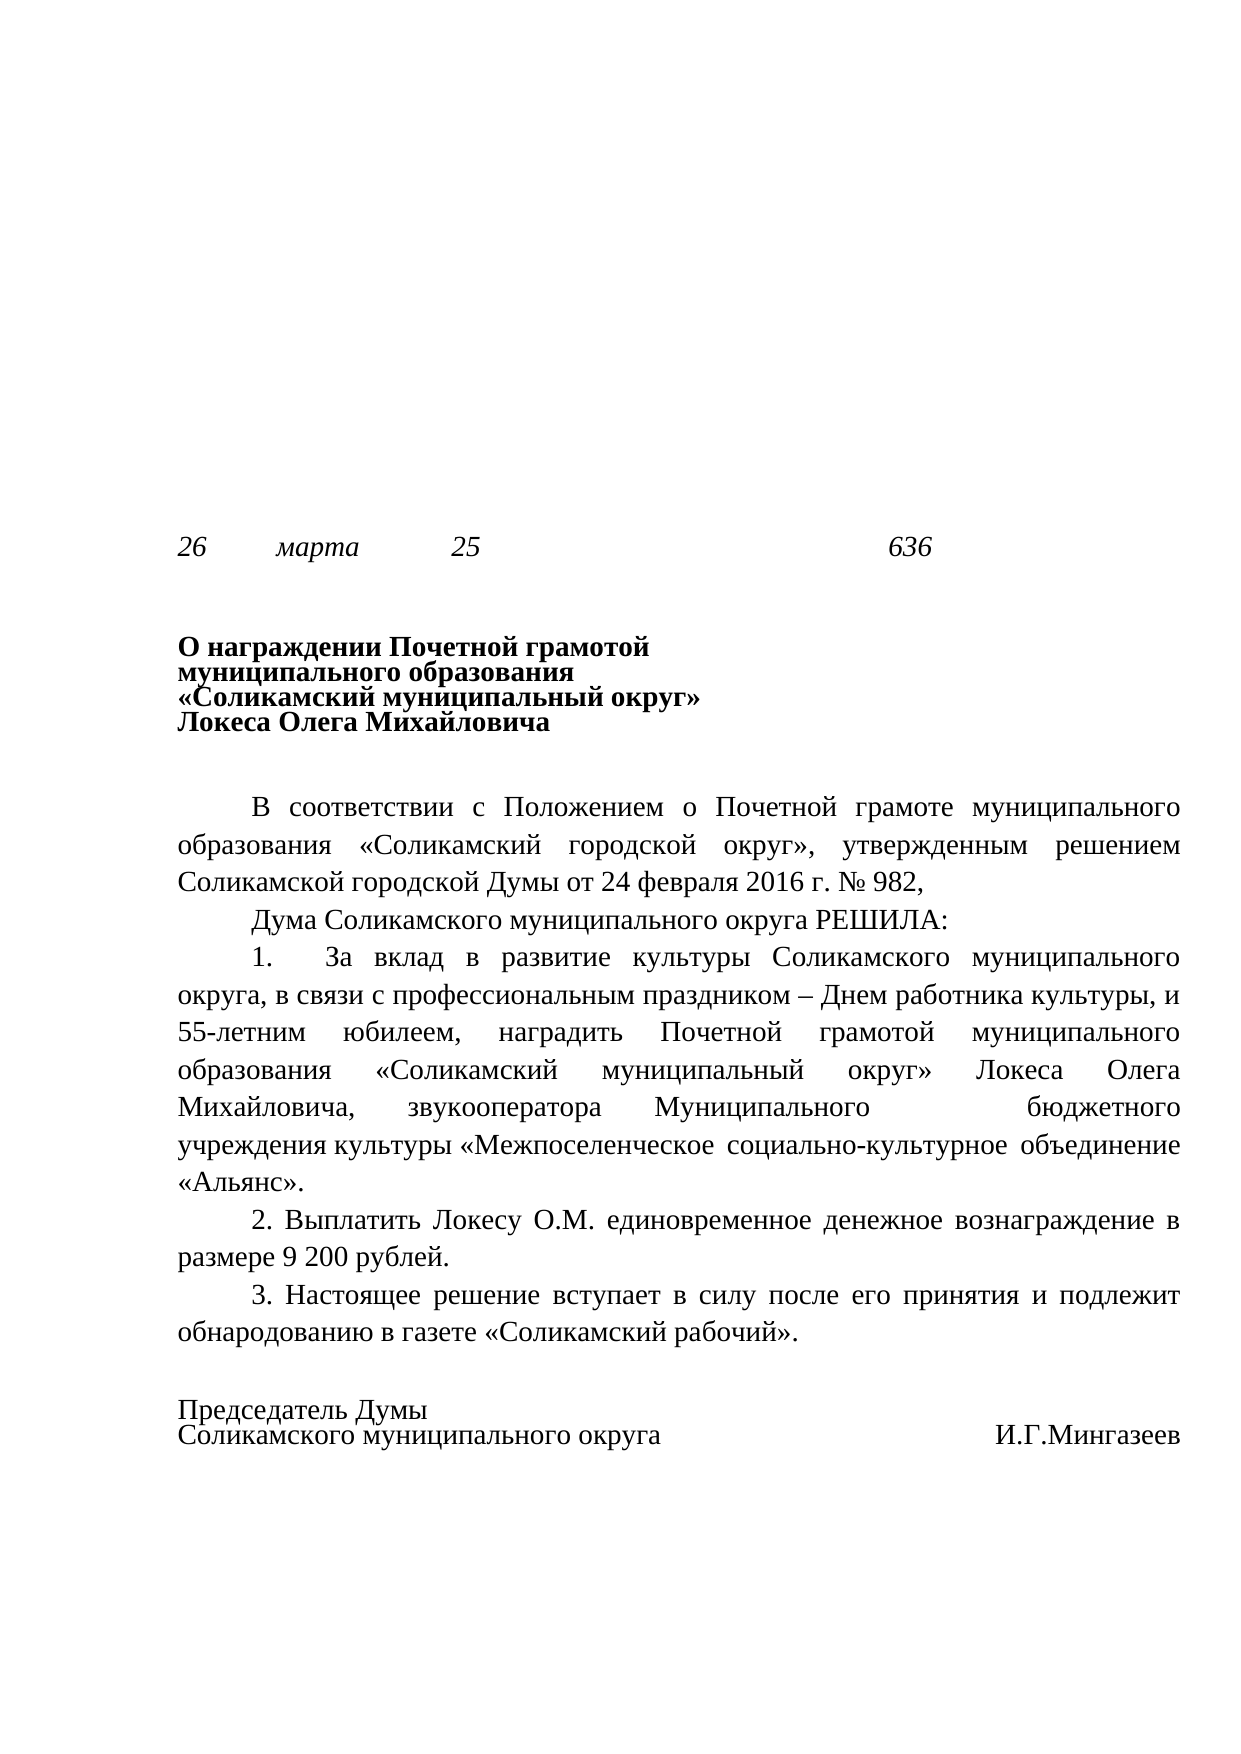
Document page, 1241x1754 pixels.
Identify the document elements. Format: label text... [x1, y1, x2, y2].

text 3. Настоящее решение вступает в силу после его принятия и подлежит обнародованию в газете «Соликамский рабочий». [177, 1274, 1181, 1349]
list За вклад в развитие культуры Соликамского муниципального округа, в связи с профессиональным праздником – Днем работника культуры, и 55-летним юбилеем, наградить Почетной грамотой муниципального образования «Соликамский муниципальный округ» Локеса Олега Михайловича, звукооператора Муниципального бюджетного учреждения культуры «Межпоселенческое социально-культурное объединение «Альянс». [177, 937, 1181, 1127]
text муниципального образования [177, 662, 1181, 687]
text Дума Соликамского муниципального округа РЕШИЛА: [177, 899, 1181, 937]
text Локеса Олега Михайловича [177, 712, 1181, 737]
text 26 » марта 20 25 г. 636 [177, 537, 1181, 562]
text В соответствии с Положением о Почетной грамоте муниципального образования «Соликамский городской округ», утвержденным решением Соликамской городской Думы от 24 февраля 2016 г. № 982, [177, 787, 1181, 899]
text 2. Выплатить Локесу О.М. единовременное денежное вознаграждение в размере 9 200 рублей. [177, 1199, 1181, 1274]
text Соликамского муниципального округа И.Г.Мингазеев [177, 1424, 1181, 1449]
text «Соликамский муниципальный округ» [177, 687, 1181, 712]
text О награждении Почетной грамотой [177, 637, 1181, 662]
text Председатель Думы [177, 1399, 1181, 1424]
list За вклад в развитие культуры Соликамского муниципального округа, в связи с профессиональным праздником – Днем работника культуры, и 55-летним юбилеем, наградить Почетной грамотой муниципального образования «Соликамский муниципальный округ» Локеса Олега Михайловича, звукооператора Муниципального бюджетного учреждения культуры «Межпоселенческое социально-культурное объединение «Альянс». [177, 1161, 1181, 1199]
